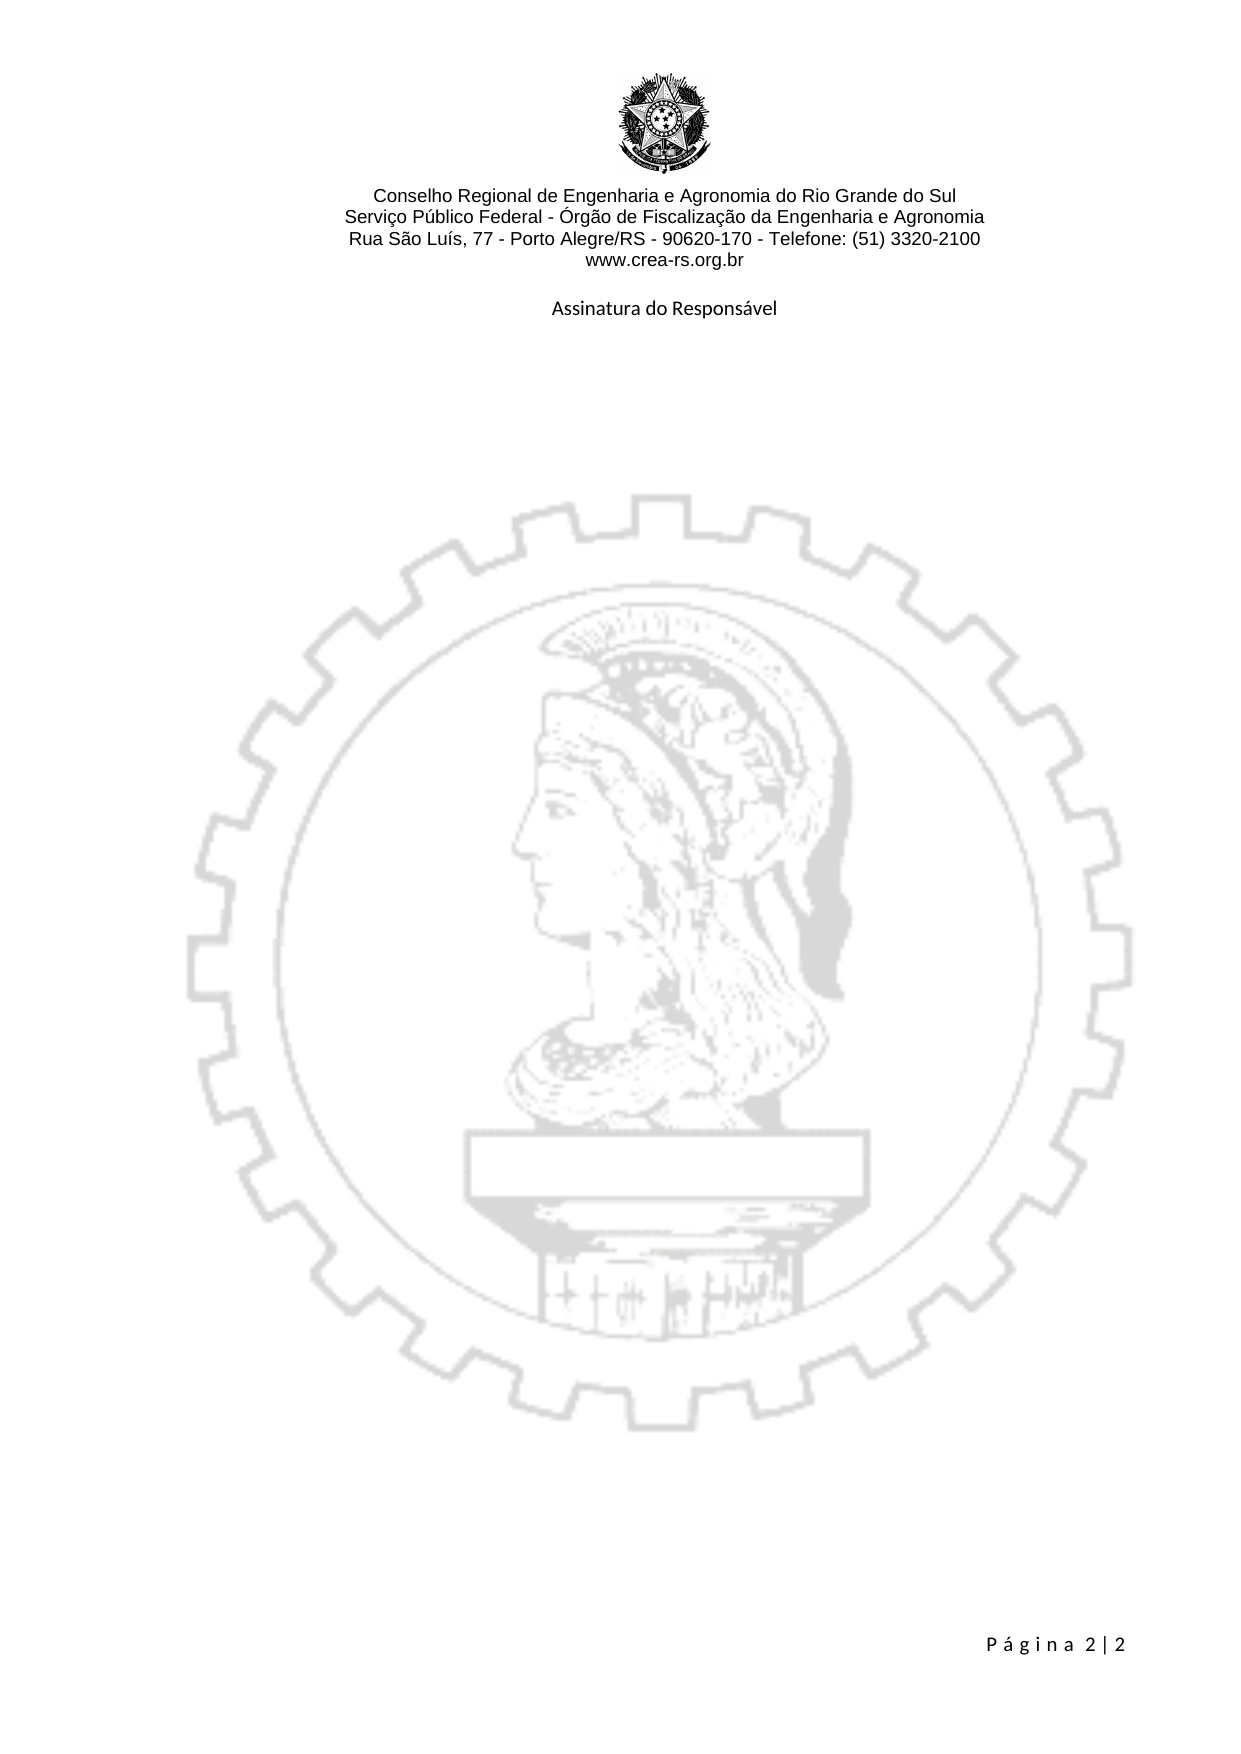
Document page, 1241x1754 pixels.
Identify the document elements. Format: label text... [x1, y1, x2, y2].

text Assinatura do Responsável [177, 295, 1152, 320]
picture [618, 73, 711, 174]
